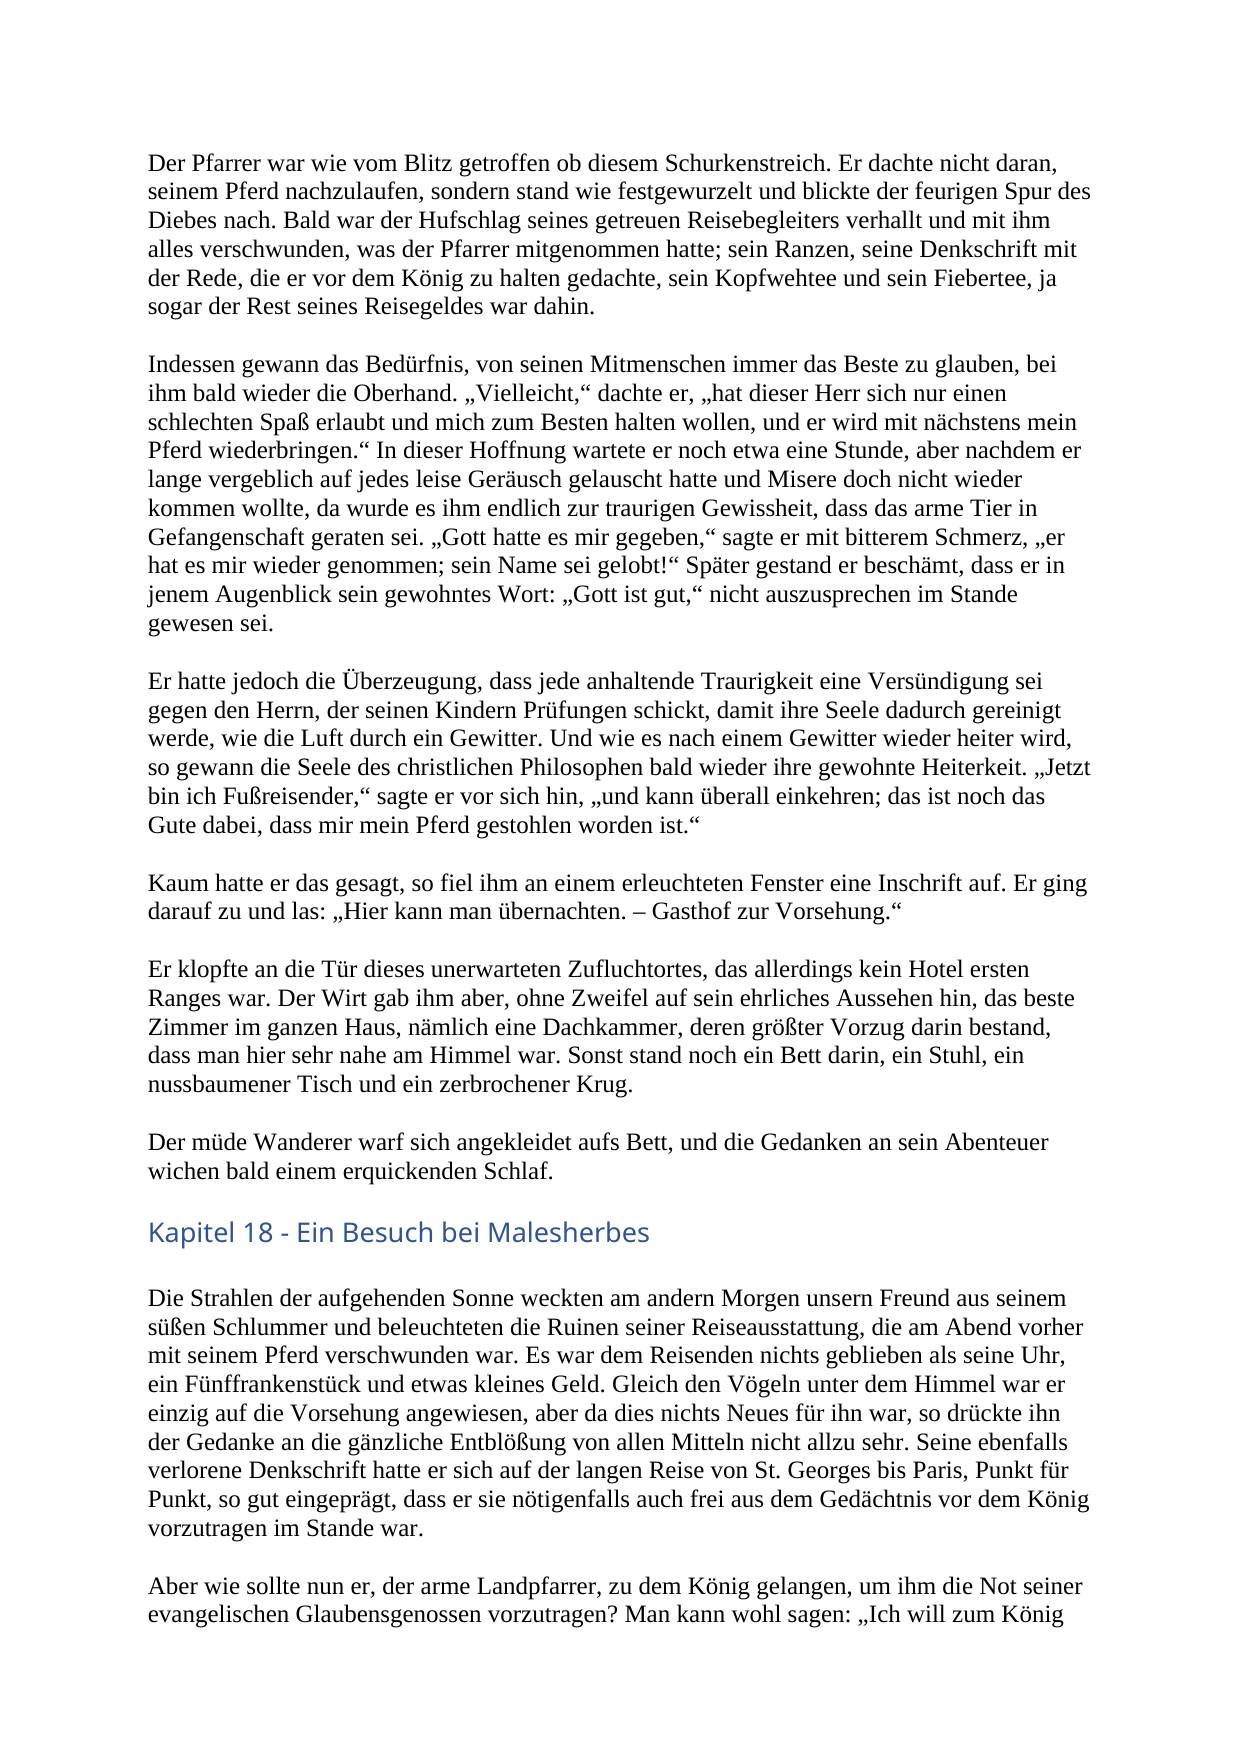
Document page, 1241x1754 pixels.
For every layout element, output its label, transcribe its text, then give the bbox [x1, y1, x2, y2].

text Er hatte jedoch die Überzeugung, dass jede anhaltende Traurigkeit eine Versündigung sei gegen den Herrn, der seinen Kindern Prüfungen schickt, damit ihre Seele dadurch gereinigt werde, wie die Luft durch ein Gewitter. Und wie es nach einem Gewitter wieder heiter wird, so gewann die Seele des christlichen Philosophen bald wieder ihre gewohnte Heiterkeit. „Jetzt bin ich Fußreisender,“ sagte er vor sich hin, „und kann überall einkehren; das ist noch das Gute dabei, dass mir mein Pferd gestohlen worden ist.“ [148, 666, 1093, 838]
text Indessen gewann das Bedürfnis, von seinen Mitmenschen immer das Beste zu glauben, bei ihm bald wieder die Oberhand. „Vielleicht,“ dachte er, „hat dieser Herr sich nur einen schlechten Spaß erlaubt und mich zum Besten halten wollen, und er wird mit nächstens mein Pferd wiederbringen.“ In dieser Hoffnung wartete er noch etwa eine Stunde, aber nachdem er lange vergeblich auf jedes leise Geräusch gelauscht hatte und Misere doch nicht wieder kommen wollte, da wurde es ihm endlich zur traurigen Gewissheit, dass das arme Tier in Gefangenschaft geraten sei. „Gott hatte es mir gegeben,“ sagte er mit bitterem Schmerz, „er hat es mir wieder genommen; sein Name sei gelobt!“ Später gestand er beschämt, dass er in jenem Augenblick sein gewohntes Wort: „Gott ist gut,“ nicht auszusprechen im Stande gewesen sei. [148, 349, 1093, 637]
subtitle Kapitel 18 - Ein Besuch bei Malesherbes [148, 1214, 1093, 1251]
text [148, 1571, 1093, 1628]
text Der müde Wanderer warf sich angekleidet aufs Bett, und die Gedanken an sein Abenteuer wichen bald einem erquickenden Schlaf. [148, 1127, 1093, 1185]
text Die Strahlen der aufgehenden Sonne weckten am andern Morgen unsern Freund aus seinem süßen Schlummer und beleuchteten die Ruinen seiner Reiseausstattung, die am Abend vorher mit seinem Pferd verschwunden war. Es war dem Reisenden nichts geblieben als seine Uhr, ein Fünffrankenstück und etwas kleines Geld. Gleich den Vögeln unter dem Himmel war er einzig auf die Vorsehung angewiesen, aber da dies nichts Neues für ihn war, so drückte ihn der Gedanke an die gänzliche Entblößung von allen Mitteln nicht allzu sehr. Seine ebenfalls verlorene Denkschrift hatte er sich auf der langen Reise von St. Georges bis Paris, Punkt für Punkt, so gut eingeprägt, dass er sie nötigenfalls auch frei aus dem Gedächtnis vor dem König vorzutragen im Stande war. [148, 1283, 1093, 1542]
text Er klopfte an die Tür dieses unerwarteten Zufluchtortes, das allerdings kein Hotel ersten Ranges war. Der Wirt gab ihm aber, ohne Zweifel auf sein ehrliches Aussehen hin, das beste Zimmer im ganzen Haus, nämlich eine Dachkammer, deren größter Vorzug darin bestand, dass man hier sehr nahe am Himmel war. Sonst stand noch ein Bett darin, ein Stuhl, ein nussbaumener Tisch und ein zerbrochener Krug. [148, 954, 1093, 1098]
text Der Pfarrer war wie vom Blitz getroffen ob diesem Schurkenstreich. Er dachte nicht daran, seinem Pferd nachzulaufen, sondern stand wie festgewurzelt und blickte der feurigen Spur des Diebes nach. Bald war der Hufschlag seines getreuen Reisebegleiters verhallt und mit ihm alles verschwunden, was der Pfarrer mitgenommen hatte; sein Ranzen, seine Denkschrift mit der Rede, die er vor dem König zu halten gedachte, sein Kopfwehtee und sein Fiebertee, ja sogar der Rest seines Reisegeldes war dahin. [148, 148, 1093, 320]
text Kaum hatte er das gesagt, so fiel ihm an einem erleuchteten Fenster eine Inschrift auf. Er ging darauf zu und las: „Hier kann man übernachten. – Gasthof zur Vorsehung.“ [148, 868, 1093, 925]
